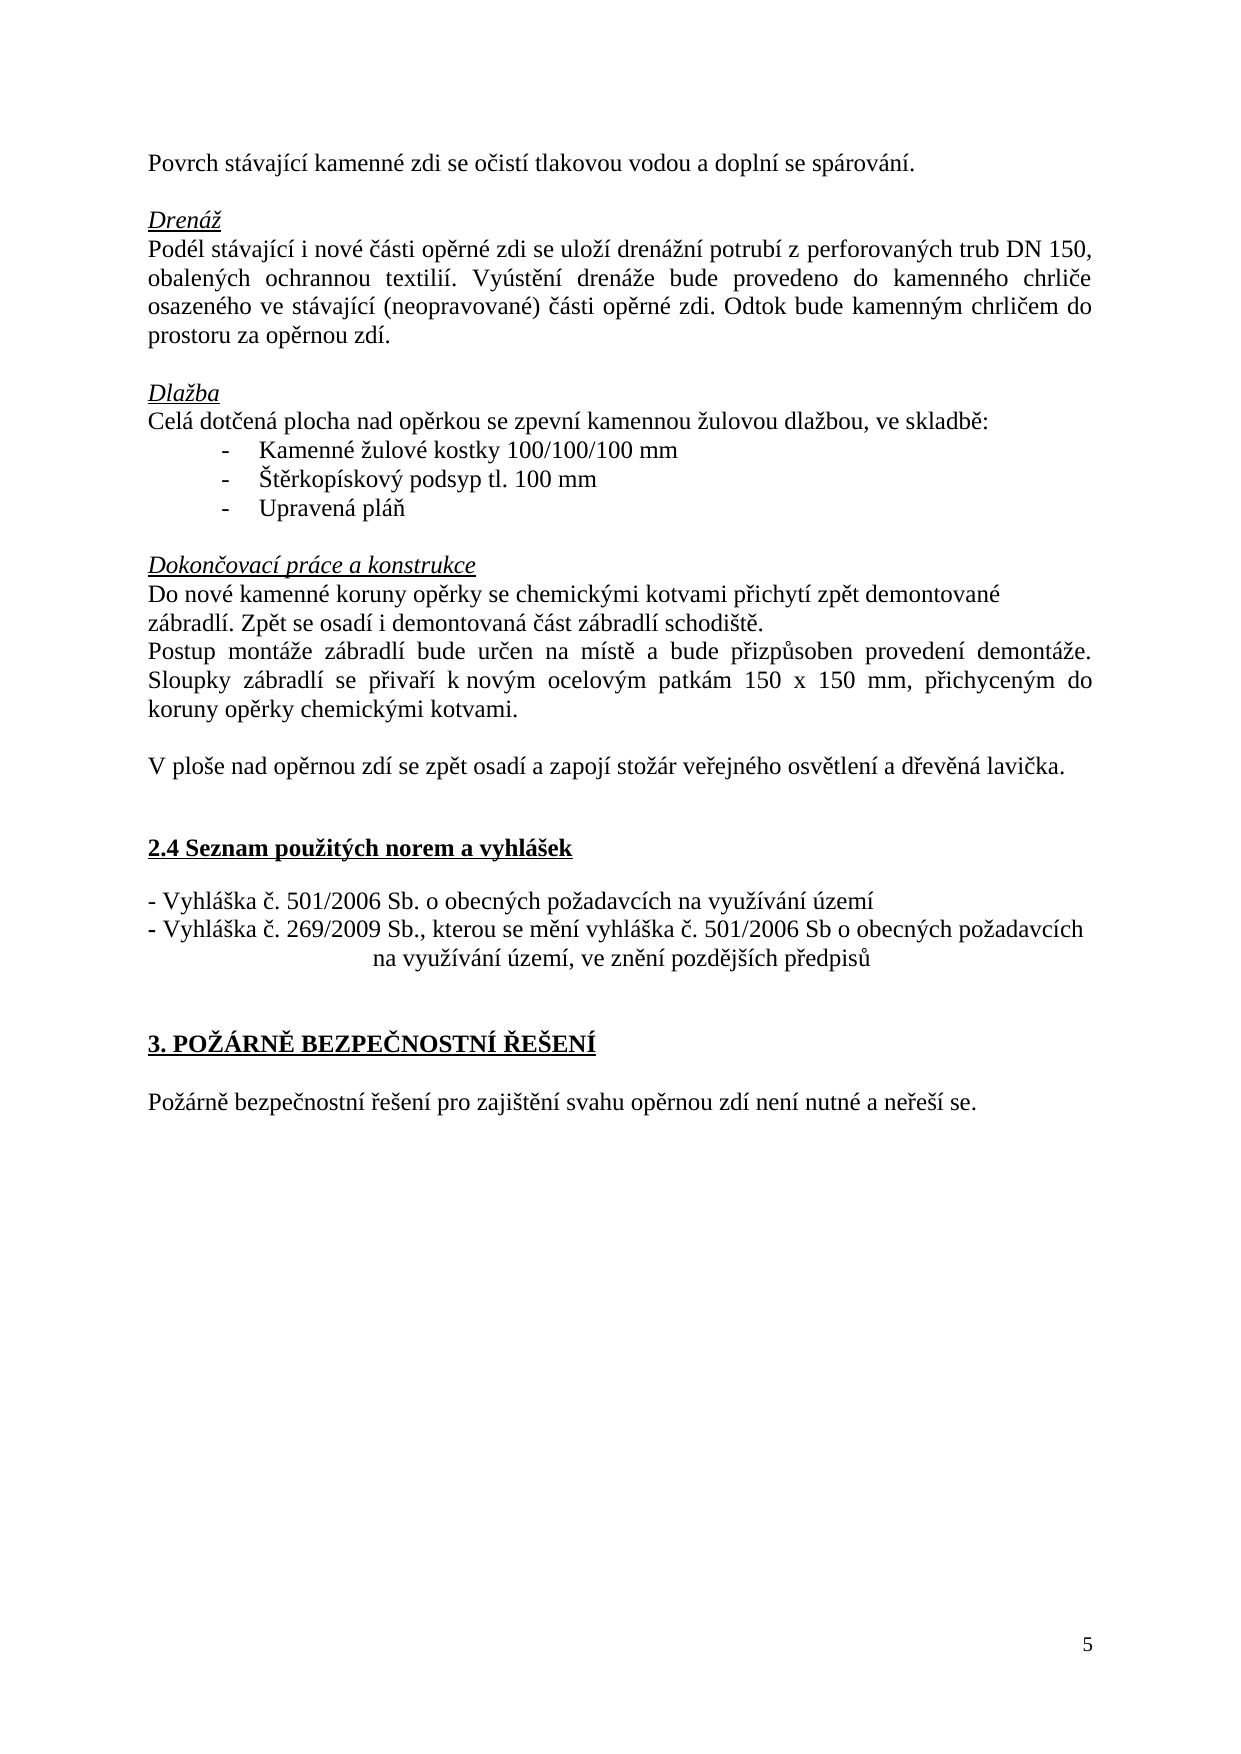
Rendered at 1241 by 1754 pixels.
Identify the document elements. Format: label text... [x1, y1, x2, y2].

list Kamenné žulové kostky 100/100/100 mm [221, 435, 1093, 464]
text Dokončovací práce a konstrukce [148, 550, 1093, 579]
text 3. POŽÁRNĚ BEZPEČNOSTNÍ ŘEŠENÍ [148, 1029, 1093, 1058]
text V ploše nad opěrnou zdí se zpět osadí a zapojí stožár veřejného osvětlení a dřevěná lavička. [148, 751, 1093, 780]
text na využívání území, ve znění pozdějších předpisů [148, 943, 1093, 972]
text Podél stávající i nové části opěrné zdi se uloží drenážní potrubí z perforovaných trub DN 150, obalených ochrannou textilií. Vyústění drenáže bude provedeno do kamenného chrliče osazeného ve stávající (neopravované) části opěrné zdi. Odtok bude kamenným chrličem do prostoru za opěrnou zdí. [148, 234, 1093, 349]
text Celá dotčená plocha nad opěrkou se zpevní kamennou žulovou dlažbou, ve skladbě: [148, 406, 1093, 435]
text Požárně bezpečnostní řešení pro zajištění svahu opěrnou zdí není nutné a neřeší se. [148, 1087, 1093, 1116]
text Povrch stávající kamenné zdi se očistí tlakovou vodou a doplní se spárování. [148, 148, 1093, 176]
text Dlažba [148, 378, 1093, 406]
subtitle 2.4 Seznam použitých norem a vyhlášek [148, 833, 1093, 862]
list Upravená pláň [221, 493, 1093, 521]
text Drenáž [148, 205, 1093, 234]
text - Vyhláška č. 269/2009 Sb., kterou se mění vyhláška č. 501/2006 Sb o obecných požadavcích [148, 914, 1093, 943]
text Postup montáže zábradlí bude určen na místě a bude přizpůsoben provedení demontáže. Sloupky zábradlí se přivaří k novým ocelovým patkám 150 x 150 mm, přichyceným do koruny opěrky chemickými kotvami. [148, 636, 1093, 723]
list Štěrkopískový podsyp tl. 100 mm [221, 464, 1093, 493]
text Do nové kamenné koruny opěrky se chemickými kotvami přichytí zpět demontované zábradlí. Zpět se osadí i demontovaná část zábradlí schodiště. [148, 579, 1093, 636]
text - Vyhláška č. 501/2006 Sb. o obecných požadavcích na využívání území [148, 886, 1093, 914]
